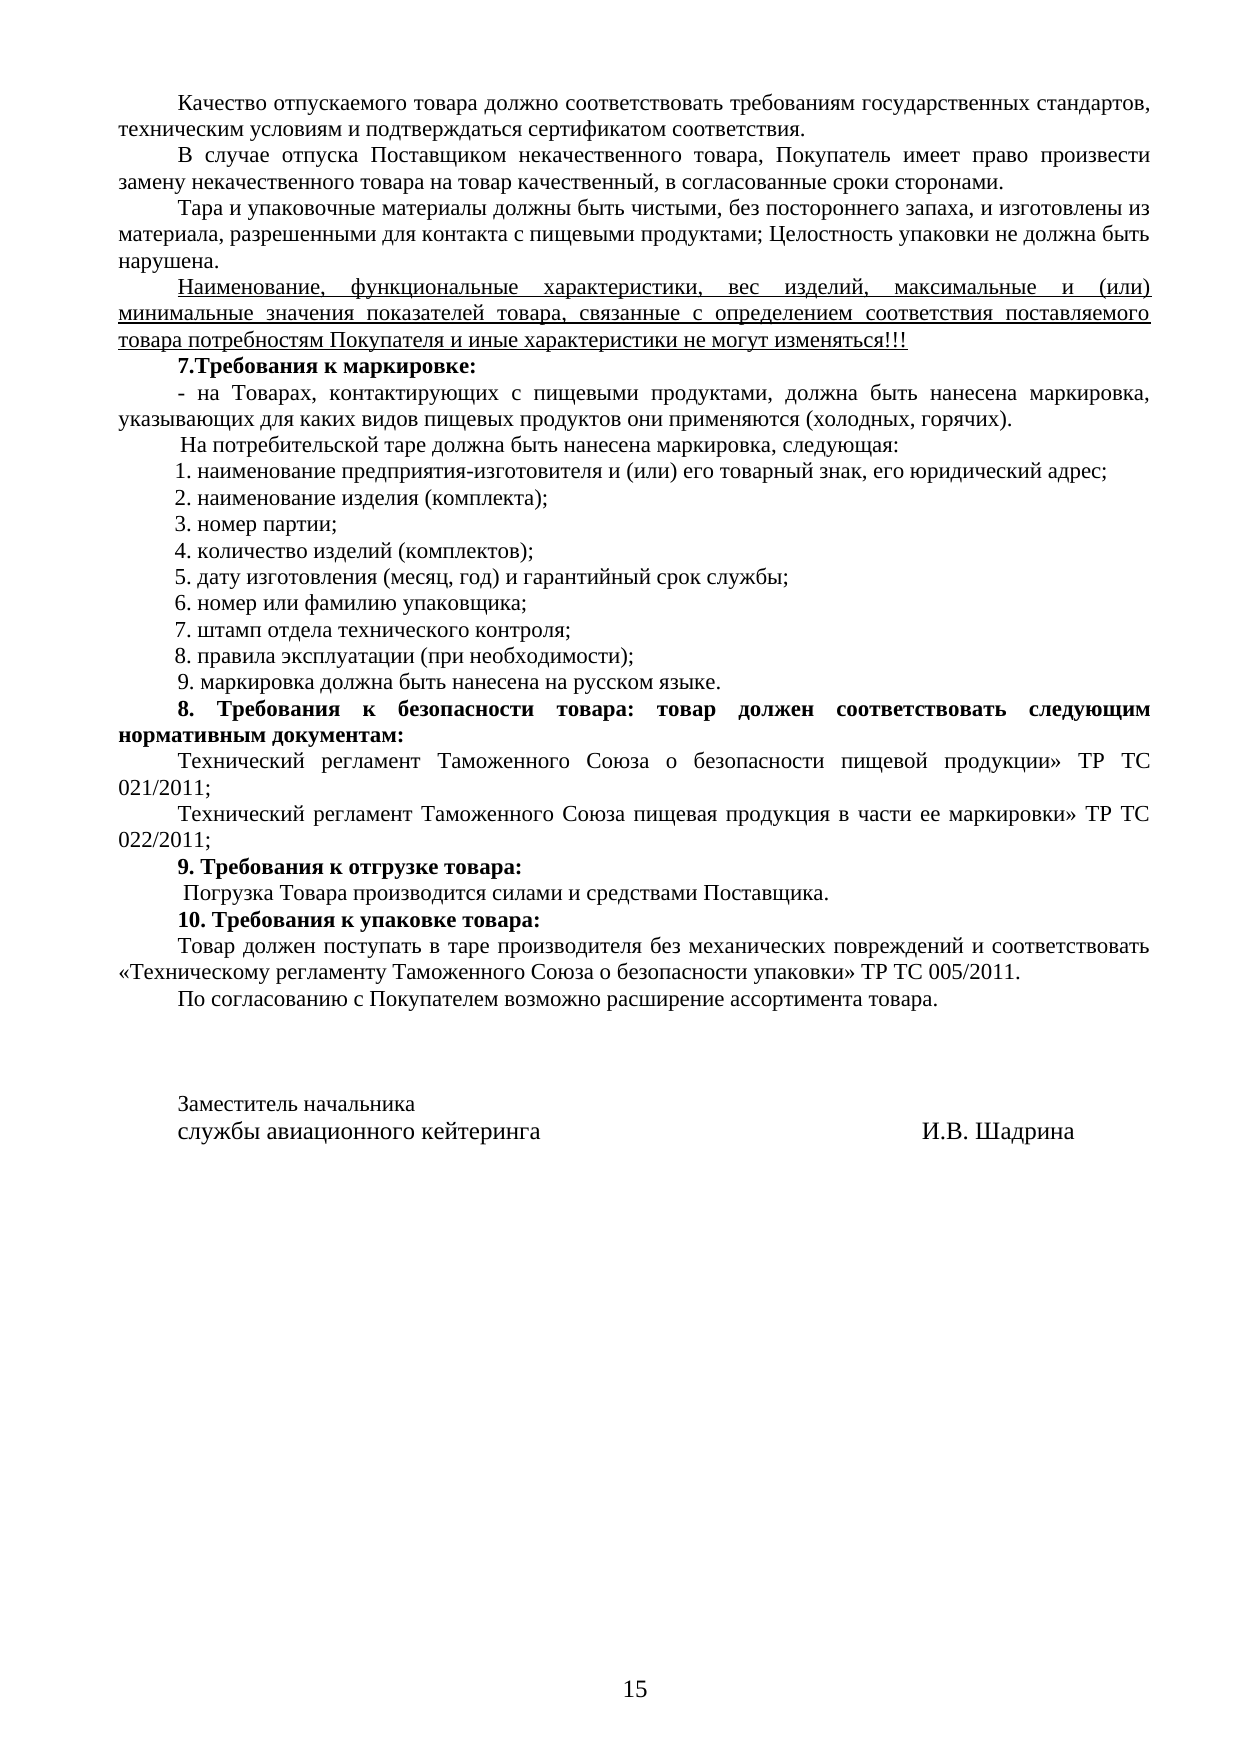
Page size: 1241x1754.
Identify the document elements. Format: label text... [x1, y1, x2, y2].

text 9. Требования к отгрузке товара: [118, 853, 1152, 879]
text Технический регламент Таможенного Союза о безопасности пищевой продукции» ТР ТС 021/2011; [118, 747, 1152, 800]
text 3. номер партии; [118, 510, 1152, 537]
text 8. правила эксплуатации (при необходимости); [118, 642, 1152, 668]
text 5. дату изготовления (месяц, год) и гарантийный срок службы; [118, 563, 1152, 589]
text 7. штамп отдела технического контроля; [118, 616, 1152, 642]
text службы авиационного кейтеринга И.В. Шадрина [118, 1116, 1152, 1145]
text Товар должен поступать в таре производителя без механических повреждений и соответствовать «Техническому регламенту Таможенного Союза о безопасности упаковки» ТР ТС 005/2011. [118, 932, 1152, 985]
text В случае отпуска Поставщиком некачественного товара, Покупатель имеет право произвести замену некачественного товара на товар качественный, в согласованные сроки сторонами. [118, 141, 1152, 194]
text 8. Требования к безопасности товара: товар должен соответствовать следующим нормативным документам: [118, 695, 1152, 747]
text 10. Требования к упаковке товара: [118, 906, 1152, 932]
text На потребительской таре должна быть нанесена маркировка, следующая: [118, 431, 1152, 458]
text Наименование, функциональные характеристики, вес изделий, максимальные и (или) минимальные значения показателей товара, связанные с определением соответствия поставляемого товара потребностям Покупателя и иные характеристики не могут изменяться!!! [118, 273, 1152, 352]
text 2. наименование изделия (комплекта); [118, 484, 1152, 510]
text Погрузка Товара производится силами и средствами Поставщика. [118, 879, 1152, 906]
text Тара и упаковочные материалы должны быть чистыми, без постороннего запаха, и изготовлены из материала, разрешенными для контакта с пищевыми продуктами; Целостность упаковки не должна быть нарушена. [118, 194, 1152, 273]
text 9. маркировка должна быть нанесена на русском языке. [118, 668, 1152, 695]
text Заместитель начальника [118, 1090, 1152, 1116]
text - на Товарах, контактирующих с пищевыми продуктами, должна быть нанесена маркировка, указывающих для каких видов пищевых продуктов они применяются (холодных, горячих). [118, 378, 1152, 431]
text Качество отпускаемого товара должно соответствовать требованиям государственных стандартов, техническим условиям и подтверждаться сертификатом соответствия. [118, 89, 1152, 141]
text Технический регламент Таможенного Союза пищевая продукция в части ее маркировки» ТР ТС 022/2011; [118, 800, 1152, 853]
text 7.Требования к маркировке: [118, 352, 1152, 378]
text По согласованию с Покупателем возможно расширение ассортимента товара. [118, 985, 1152, 1011]
text 1. наименование предприятия-изготовителя и (или) его товарный знак, его юридический адрес; [118, 458, 1152, 484]
text 4. количество изделий (комплектов); [118, 537, 1152, 563]
text 6. номер или фамилию упаковщика; [118, 589, 1152, 616]
